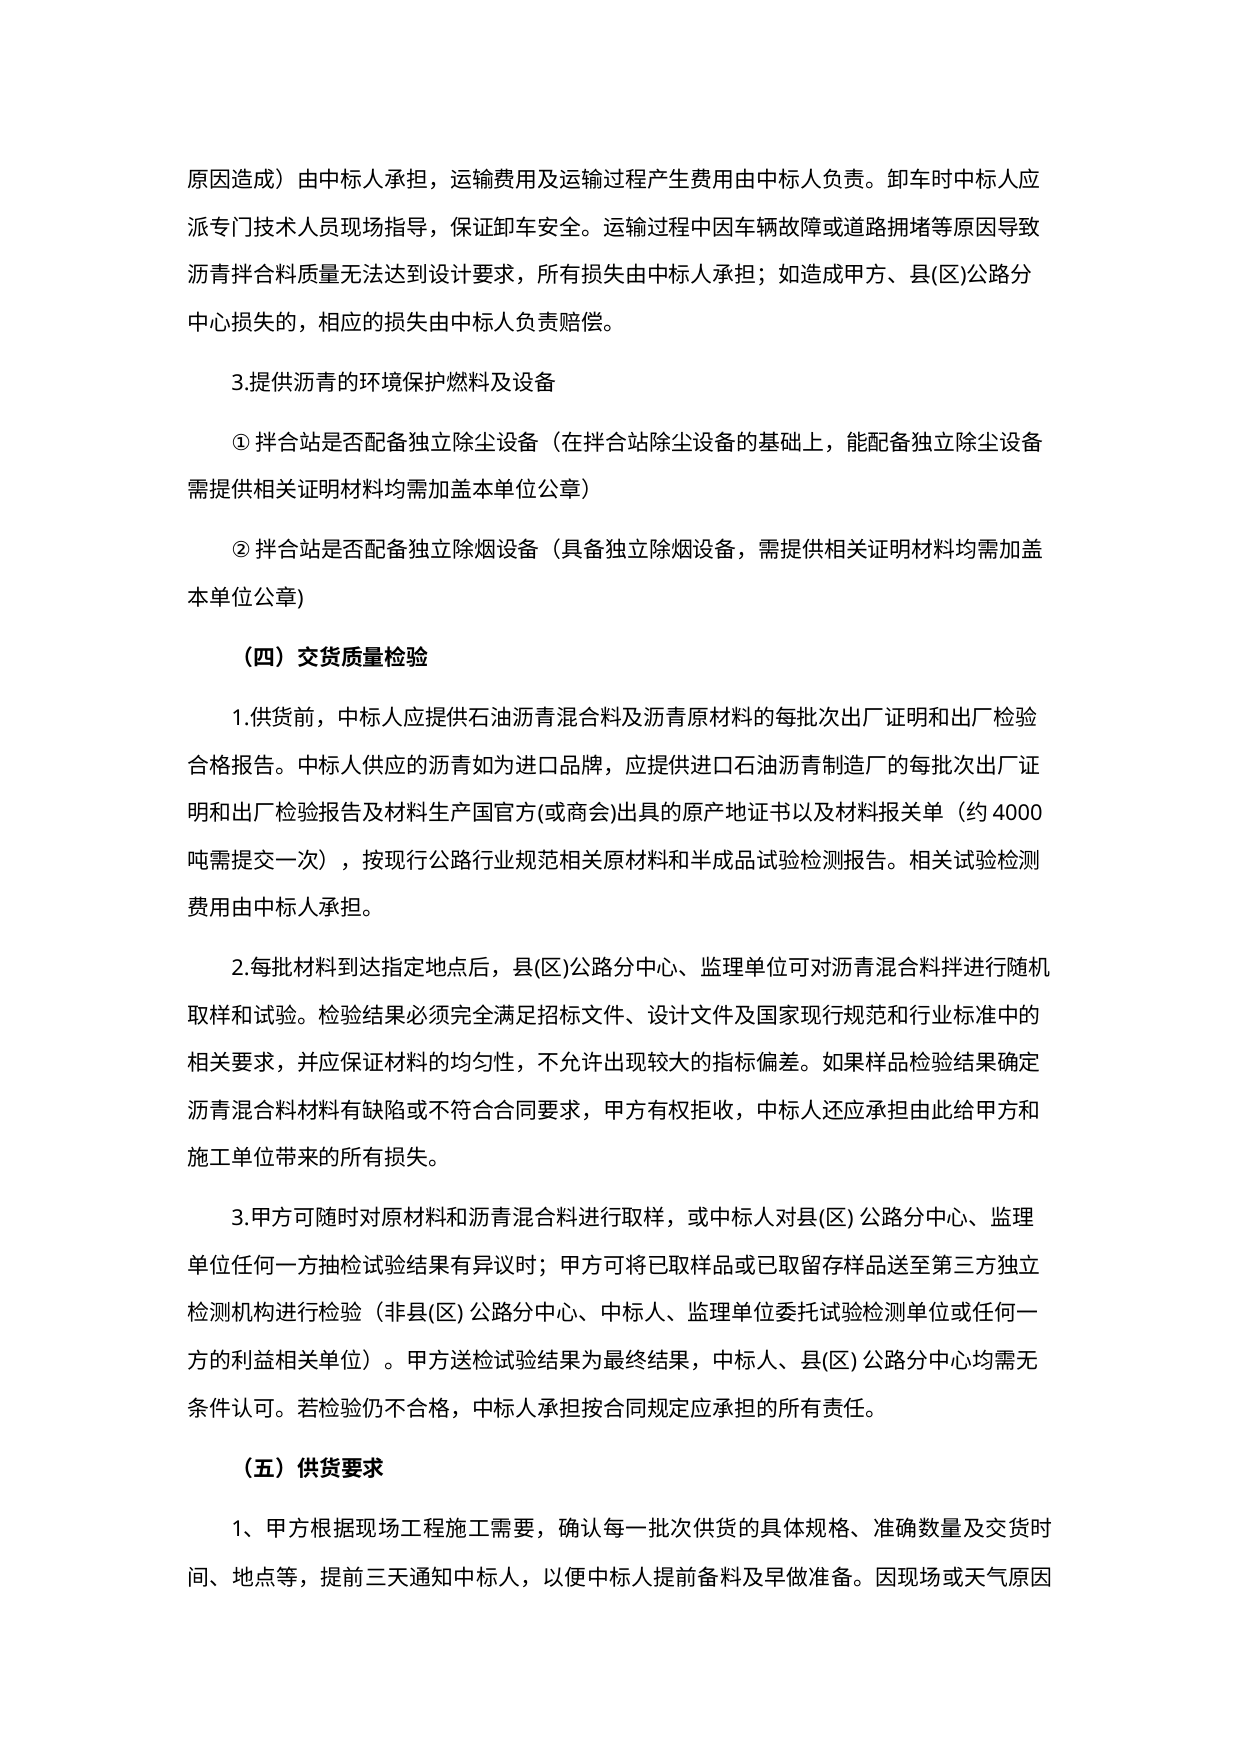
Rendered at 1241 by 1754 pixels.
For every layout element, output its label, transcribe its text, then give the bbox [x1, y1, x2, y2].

text ①拌合站是否配备独立除尘设备（在拌合站除尘设备的基础上，能配备独立除尘设备需提供相关证明材料均需加盖本单位公章） [187, 425, 1053, 504]
text 1.供货前，中标人应提供石油沥青混合料及沥青原材料的每批次出厂证明和出厂检验合格报告。中标人供应的沥青如为进口品牌，应提供进口石油沥青制造厂的每批次出厂证明和出厂检验报告及材料生产国官方(或商会)出具的原产地证书以及材料报关单（约4000吨需提交一次），按现行公路行业规范相关原材料和半成品试验检测报告。相关试验检测费用由中标人承担。 [187, 700, 1053, 922]
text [187, 162, 1053, 336]
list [187, 1511, 1053, 1592]
text 3.提供沥青的环境保护燃料及设备 [187, 364, 1053, 396]
text （五）供货要求 [187, 1451, 1053, 1482]
text 3.甲方可随时对原材料和沥青混合料进行取样，或中标人对县(区) 公路分中心、监理单位任何一方抽检试验结果有异议时；甲方可将已取样品或已取留存样品送至第三方独立检测机构进行检验（非县(区) 公路分中心、中标人、监理单位委托试验检测单位或任何一方的利益相关单位）。甲方送检试验结果为最终结果，中标人、县(区) 公路分中心均需无条件认可。若检验仍不合格，中标人承担按合同规定应承担的所有责任。 [187, 1200, 1053, 1422]
text 2.每批材料到达指定地点后，县(区)公路分中心、监理单位可对沥青混合料拌进行随机取样和试验。检验结果必须完全满足招标文件、设计文件及国家现行规范和行业标准中的相关要求，并应保证材料的均匀性，不允许出现较大的指标偏差。如果样品检验结果确定沥青混合料材料有缺陷或不符合合同要求，甲方有权拒收，中标人还应承担由此给甲方和施工单位带来的所有损失。 [187, 950, 1053, 1172]
text ②拌合站是否配备独立除烟设备（具备独立除烟设备，需提供相关证明材料均需加盖本单位公章) [187, 532, 1053, 612]
text （四）交货质量检验 [187, 640, 1053, 672]
